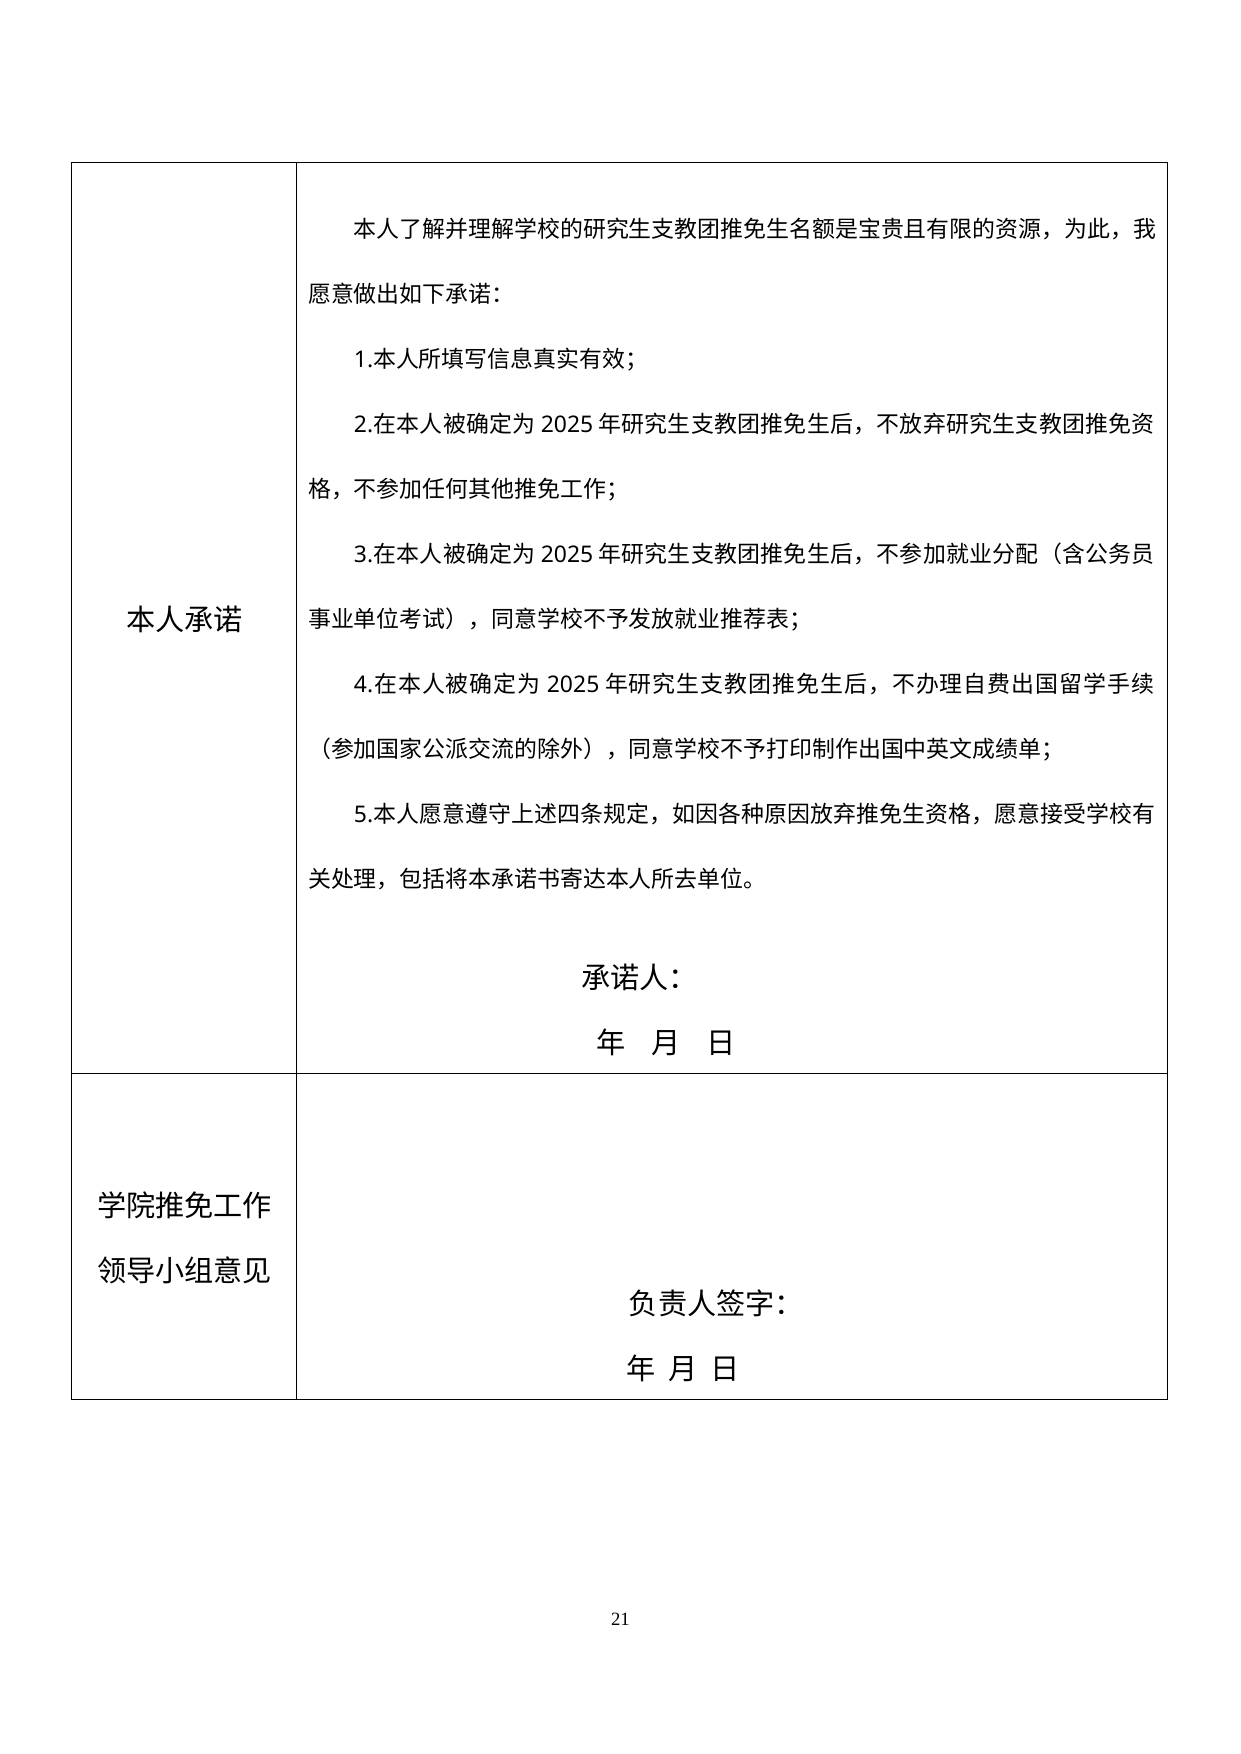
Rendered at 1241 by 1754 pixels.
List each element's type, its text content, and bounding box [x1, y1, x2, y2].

table_cell 本人承诺 [72, 163, 296, 1073]
table_cell 学院推免工作领导小组意见 [72, 1074, 296, 1399]
table_cell 本人了解并理解学校的研究生支教团推免生名额是宝贵且有限的资源，为此，我愿意做出如下承诺： 1.本人所填写信息真实有效； 2.在本人被确定为2025年研究生支教团推免生后，不放弃研究生支教团推免资格，不参加任何其他推免工作； 3.在本人被确定为2025年研究生支教团推免生后，不参加就业分配（含公务员事业单位考试），同意学校不予发放就业推荐表； 4.在本人被确定为2025年研究生支教团推免生后，不办理自费出国留学手续（参加国家公派交流的除外），同意学校不予打印制作出国中英文成绩单； 5.本人愿意遵守上述四条规定，如因各种原因放弃推免生资格，愿意接受学校有关处理，包括将本承诺书寄达本人所去单位。 承诺人： 年 月 日 [297, 163, 1167, 1073]
table_cell 负责人签字： 年 月 日 [297, 1074, 1167, 1399]
